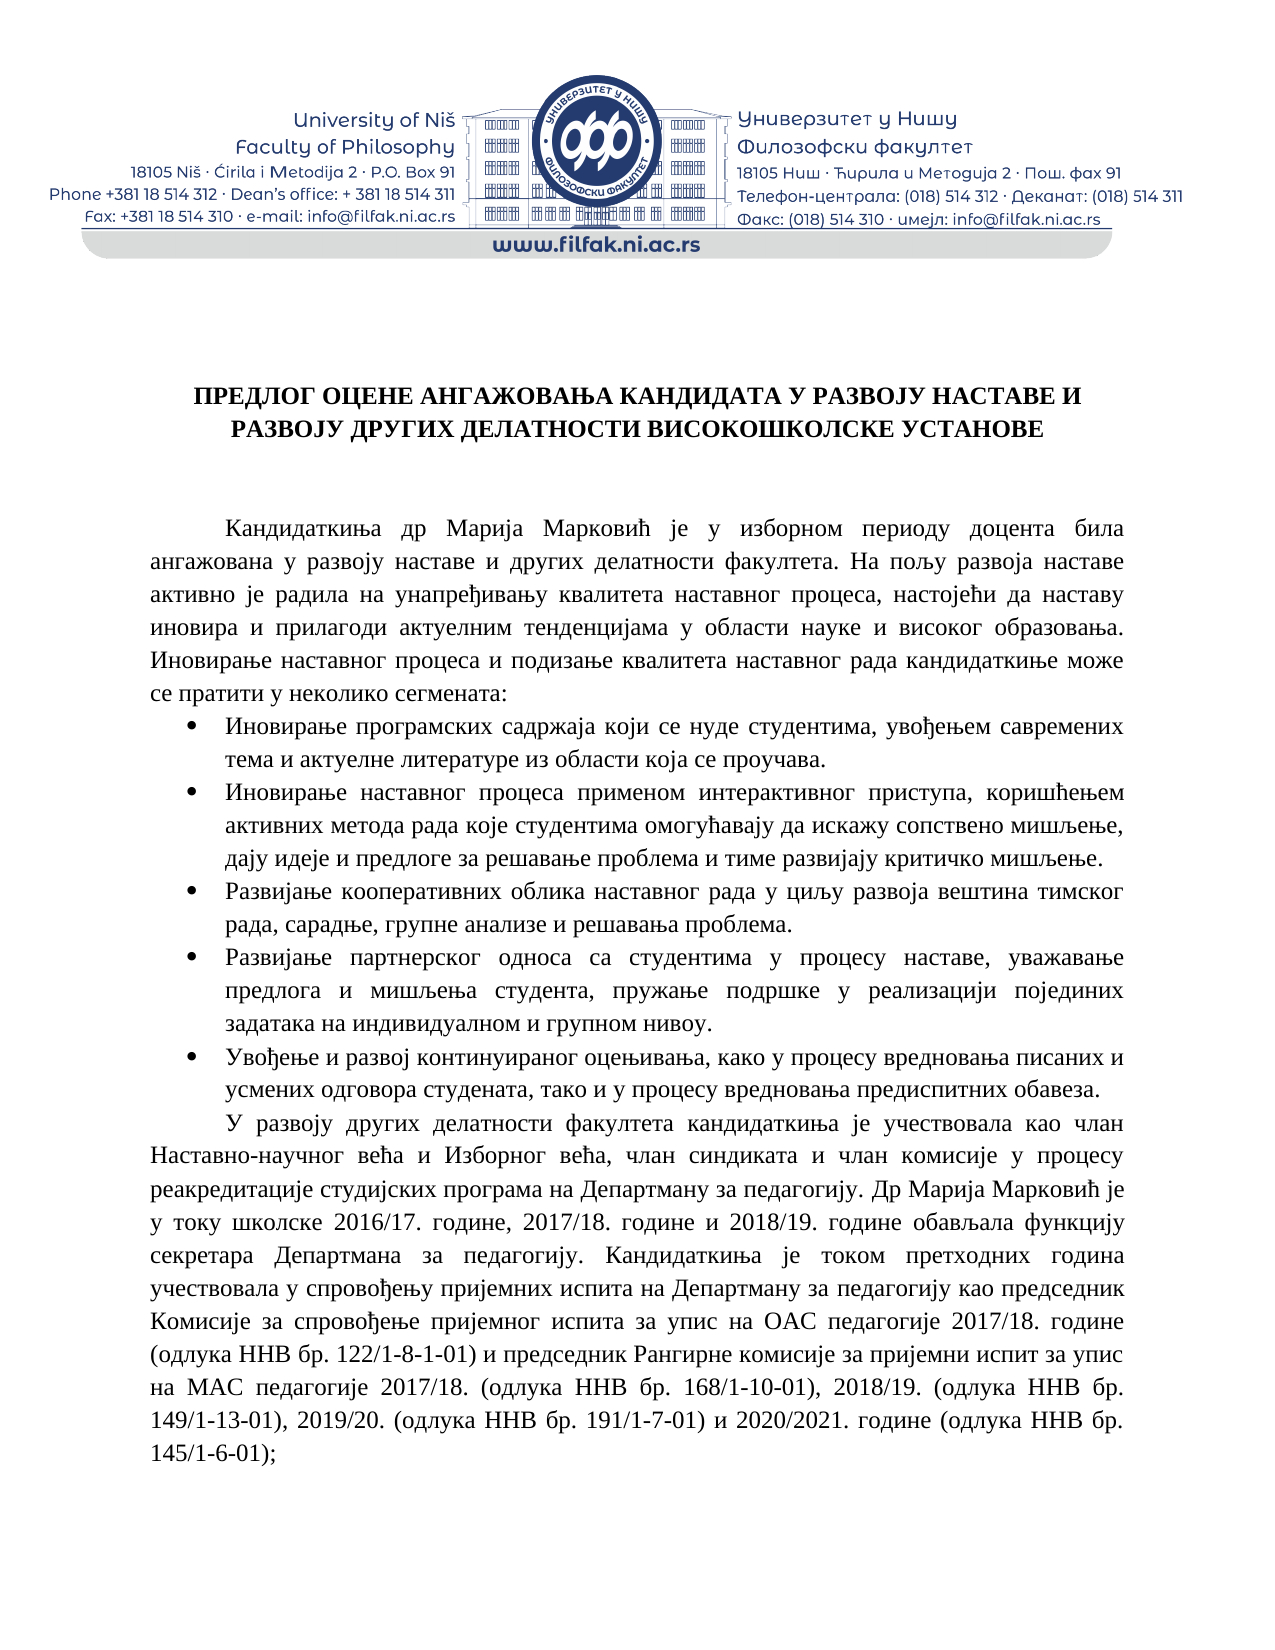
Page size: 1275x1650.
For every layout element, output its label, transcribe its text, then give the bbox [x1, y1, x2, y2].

list Развијање партнерског односа са студентима у процесу наставе, уважавање предлога и мишљења студента, пружање подршке у реализацији појединих задатака на индивидуалном и групном нивоу. [187, 942, 1125, 1037]
picture [28, 73, 1208, 260]
text ПРЕДЛОГ ОЦЕНE АНГАЖОВАЊА КАНДИДАТА У РАЗВОЈУ НАСТАВЕ И РАЗВОЈУ ДРУГИХ ДЕЛАТНОСТИ ВИСОКОШКОЛСКЕ УСТАНОВЕ [150, 381, 1125, 443]
text Кандидаткиња др Марија Марковић је у изборном периоду доцента била ангажована у развоју наставе и других делатности факултета. На пољу развоја наставе активно је радила на унапређивању квалитета наставног процеса, настојећи да наставу иновира и прилагоди актуелним тенденцијама у области науке и високог образовања. Иновирање наставног процеса и подизање квалитета наставног рада кандидаткиње може се пратити у неколико сегмената: [150, 513, 1125, 707]
list Иновирање наставног процеса применом интерактивног приступа, коришћењем активних метода рада које студентима омогућавају да искажу сопствено мишљење, дају идеје и предлоге за решавање проблема и тиме развијају критичко мишљење. [187, 777, 1125, 872]
list Увођење и развој континуираног оцењивања, како у процесу вредновања писаних и усмених одговора студената, тако и у процесу вредновања предиспитних обавеза. [187, 1042, 1125, 1103]
list Развијање кооперативних облика наставног рада у циљу развоја вештина тимског рада, сарадње, групне анализе и решавања проблема. [187, 876, 1125, 938]
text У развоју других делатности факултета кандидаткиња је учествовала као члан Наставно-научног већа и Изборног већа, члан синдиката и члан комисије у процесу реакредитације студијских програма на Департману за педагогију. Др Марија Марковић је у току школске 2016/17. године, 2017/18. године и 2018/19. године обављала функцију секретара Департмана за педагогију. Кандидаткиња је током претходних година учествовала у спровођењу пријемних испита на Департману за педагогију као председник Комисије за спровођење пријемног испита за упис на ОАС педагогије 2017/18. године (одлука ННВ бр. 122/1-8-1-01) и председник Рангирне комисије за пријемни испит за упис на МАС педагогије 2017/18. (одлука ННВ бр. 168/1-10-01), 2018/19. (одлука ННВ бр. 149/1-13-01), 2019/20. (одлука ННВ бр. 191/1-7-01) и 2020/2021. године (одлука ННВ бр. 145/1-6-01); [150, 1108, 1125, 1467]
list Иновирање програмских садржаја који се нуде студентима, увођењем савремених тема и актуелне литературе из области која се проучава. [187, 711, 1125, 773]
